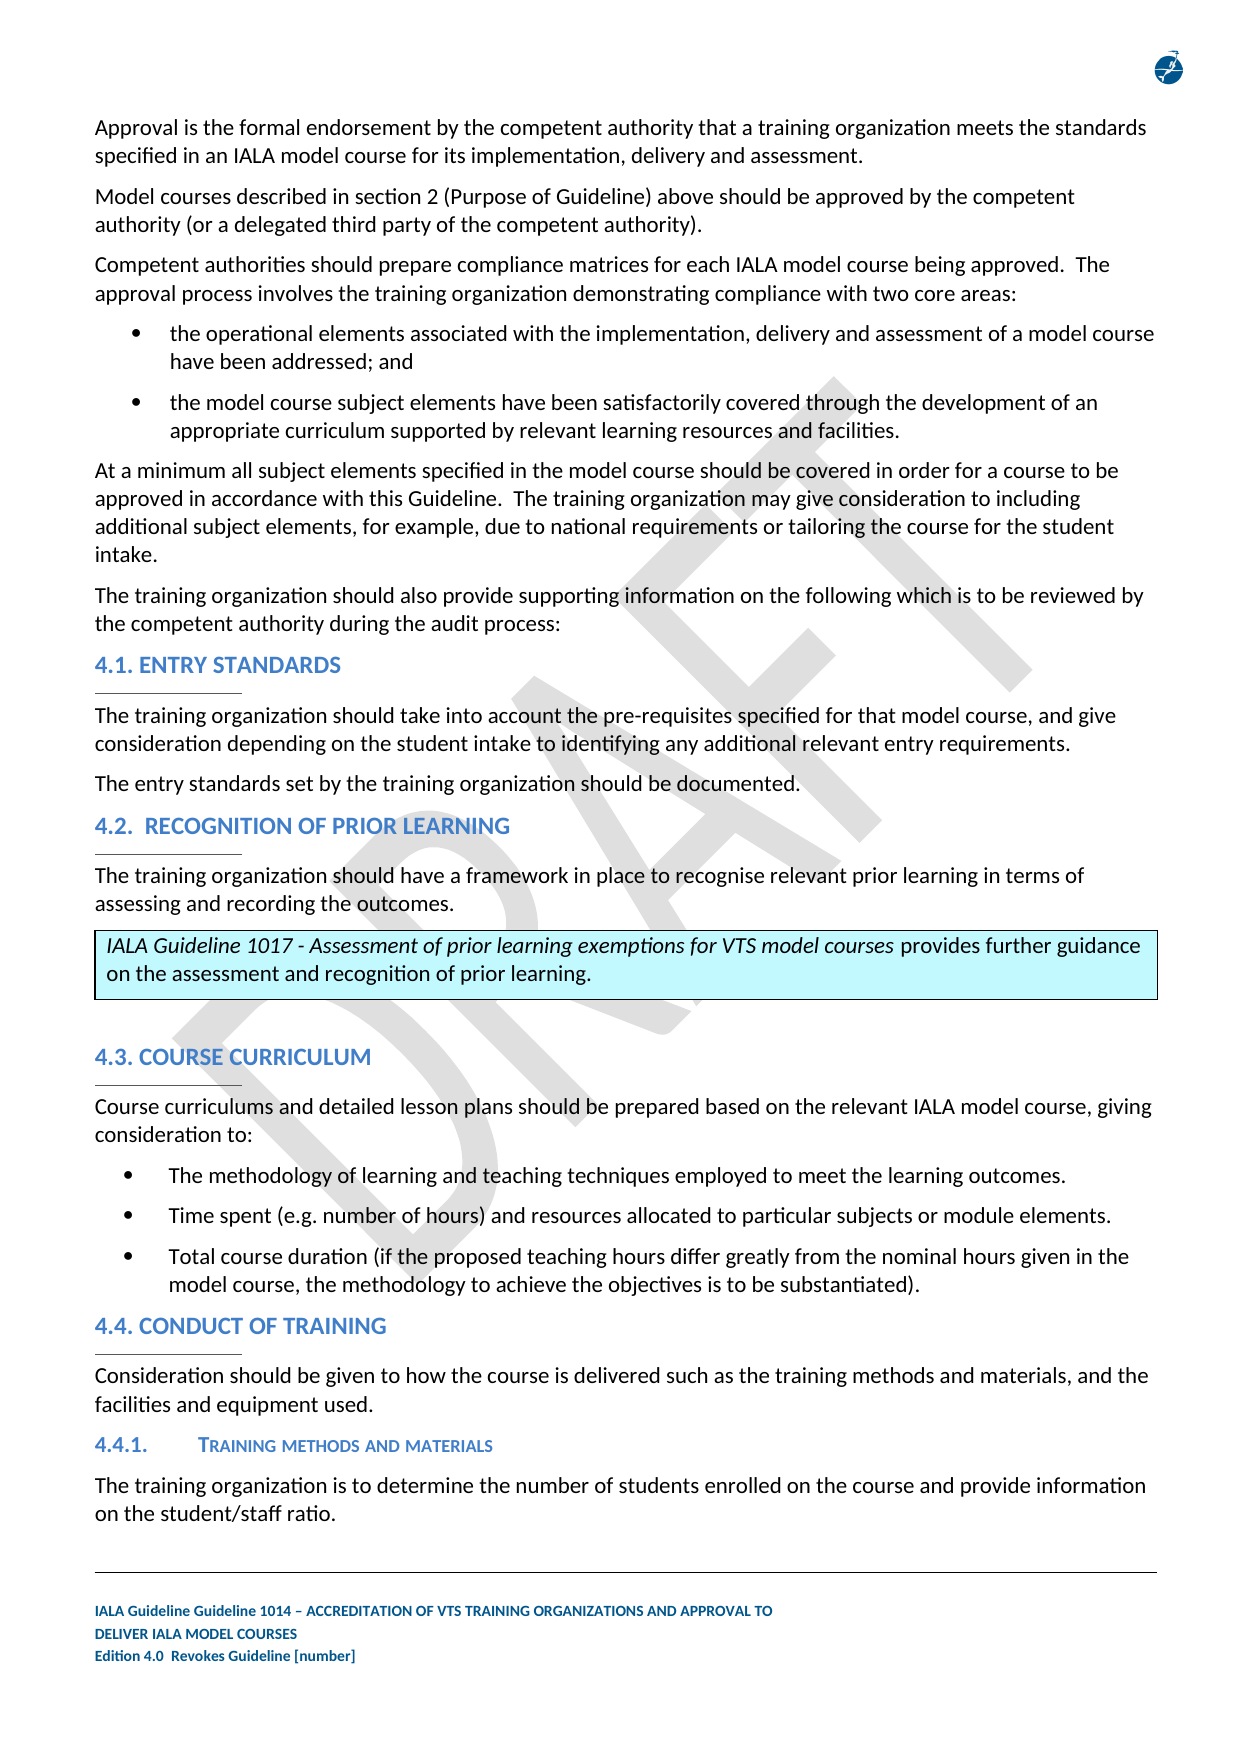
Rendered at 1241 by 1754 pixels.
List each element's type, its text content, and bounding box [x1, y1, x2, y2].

list Total course duration (if the proposed teaching hours differ greatly from the nominal hours given in the model course, the methodology to achieve the objectives is to be substantiated). [124, 1242, 1157, 1298]
text The training organization should have a framework in place to recognise relevant prior learning in terms of assessing and recording the outcomes. [94, 861, 1157, 917]
list the operational elements associated with the implementation, delivery and assessment of a model course have been addressed; and [132, 319, 1157, 375]
text Course curriculums and detailed lesson plans should be prepared based on the relevant IALA model course, giving consideration to: [94, 1092, 1157, 1148]
list The methodology of learning and teaching techniques employed to meet the learning outcomes. [124, 1161, 1157, 1189]
subtitle CONDUCT OF TRAINING [94, 1310, 1084, 1341]
text Consideration should be given to how the course is delivered such as the training methods and materials, and the facilities and equipment used. [94, 1362, 1157, 1418]
text The entry standards set by the training organization should be documented. [94, 769, 1157, 797]
picture [1123, 0, 1241, 119]
subtitle Training methods and materials [94, 1430, 1157, 1458]
list the model course subject elements have been satisfactorily covered through the development of an appropriate curriculum supported by relevant learning resources and facilities. [132, 388, 1157, 444]
subtitle RECOGNITION OF PRIOR LEARNING [94, 810, 1084, 840]
subtitle ENTRY STANDARDS [94, 649, 1084, 680]
text Approval is the formal endorsement by the competent authority that a training organization meets the standards specified in an IALA model course for its implementation, delivery and assessment. [94, 113, 1157, 169]
text The training organization should also provide supporting information on the following which is to be reviewed by the competent authority during the audit process: [94, 581, 1157, 637]
subtitle COURSE CURRICULUM [94, 1041, 1084, 1071]
text The training organization should take into account the pre-requisites specified for that model course, and give consideration depending on the student intake to identifying any additional relevant entry requirements. [94, 701, 1157, 757]
text At a minimum all subject elements specified in the model course should be covered in order for a course to be approved in accordance with this Guideline. The training organization may give consideration to including additional subject elements, for example, due to national requirements or tailoring the course for the student intake. [94, 456, 1157, 568]
text The training organization is to determine the number of students enrolled on the course and provide information on the student/staff ratio. [94, 1471, 1157, 1527]
text Competent authorities should prepare compliance matrices for each IALA model course being approved. The approval process involves the training organization demonstrating compliance with two core areas: [94, 251, 1157, 307]
list Time spent (e.g. number of hours) and resources allocated to particular subjects or module elements. [124, 1201, 1157, 1229]
table_header IALA Guideline 1017 - Assessment of prior learning exemptions for VTS model courses provides further guidance on the assessment and recognition of prior learning. [96, 931, 1157, 999]
text Model courses described in section 2 (Purpose of Guideline) above should be approved by the competent authority (or a delegated third party of the competent authority). [94, 182, 1157, 238]
